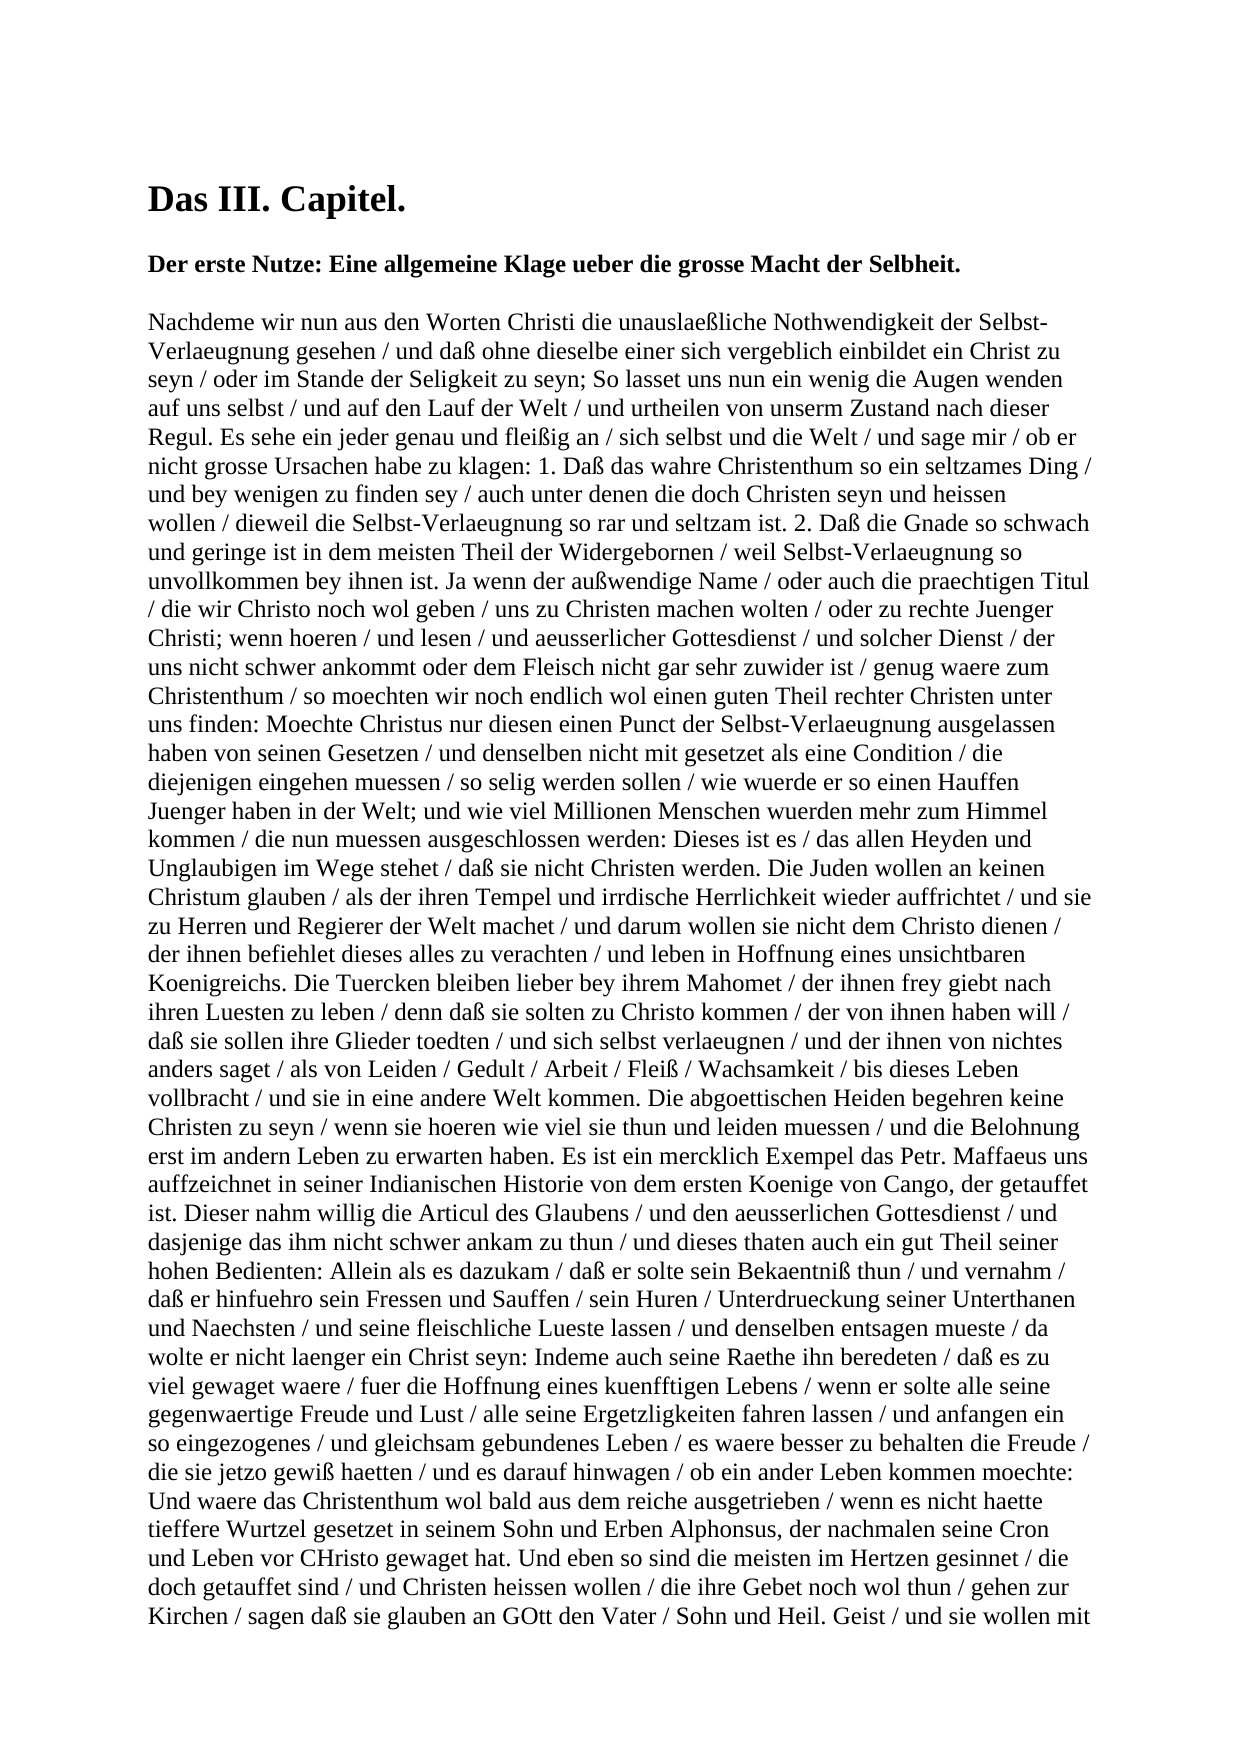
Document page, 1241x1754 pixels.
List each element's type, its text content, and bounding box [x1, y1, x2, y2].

subtitle Das III. Capitel. [148, 177, 1093, 220]
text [148, 307, 1093, 1629]
text Der erste Nutze: Eine allgemeine Klage ueber die grosse Macht der Selbheit. [148, 249, 1093, 278]
